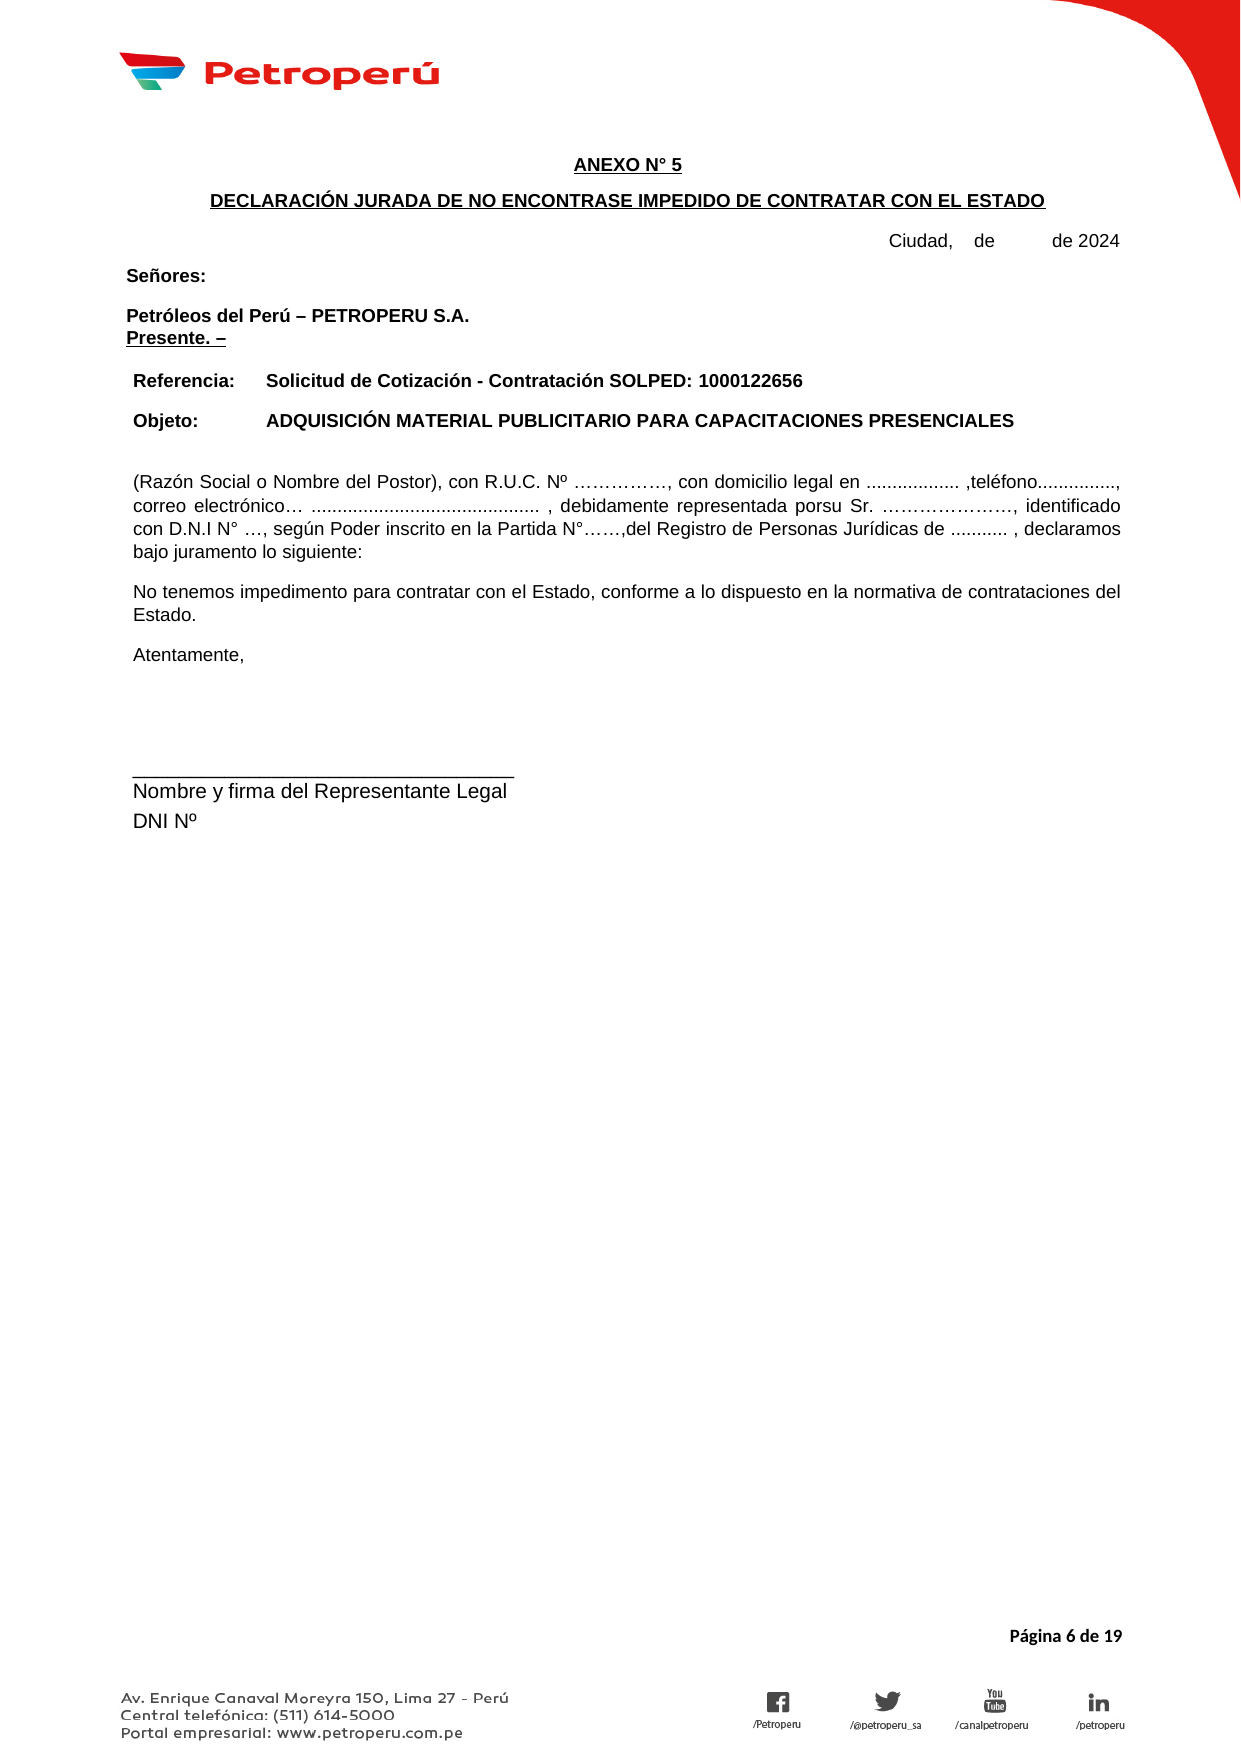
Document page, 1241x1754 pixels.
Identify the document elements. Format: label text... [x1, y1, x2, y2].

text Petróleos del Perú – PETROPERU S.A. [126, 305, 1120, 327]
text No tenemos impedimento para contratar con el Estado, conforme a lo dispuesto en la normativa de contrataciones del Estado. [133, 581, 1122, 626]
picture [1, 0, 1241, 209]
picture [2, 1680, 1241, 1754]
text Atentamente, [133, 644, 1122, 666]
text Ciudad, de de 2024 [724, 229, 1120, 251]
text DECLARACIÓN JURADA DE NO ENCONTRASE IMPEDIDO DE CONTRATAR CON EL ESTADO [133, 190, 1122, 211]
text ANEXO N° 5 [133, 154, 1122, 176]
text (Razón Social o Nombre del Postor), con R.U.C. Nº ……………, con domicilio legal en .................. ,teléfono..............., correo electrónico… ............................................ , debidamente representada porsu Sr. …………………, identificado con D.N.I N° …, según Poder inscrito en la Partida N°……,del Registro de Personas Jurídicas de ........... , declaramos bajo juramento lo siguiente: [133, 471, 1122, 562]
text Presente. – [126, 327, 1120, 348]
text Referencia: Solicitud de Cotización - Contratación SOLPED: 1000122656 [133, 370, 1122, 391]
text Señores: [126, 265, 1120, 287]
text Objeto: ADQUISICIÓN MATERIAL PUBLICITARIO PARA CAPACITACIONES PRESENCIALES [133, 410, 1122, 431]
